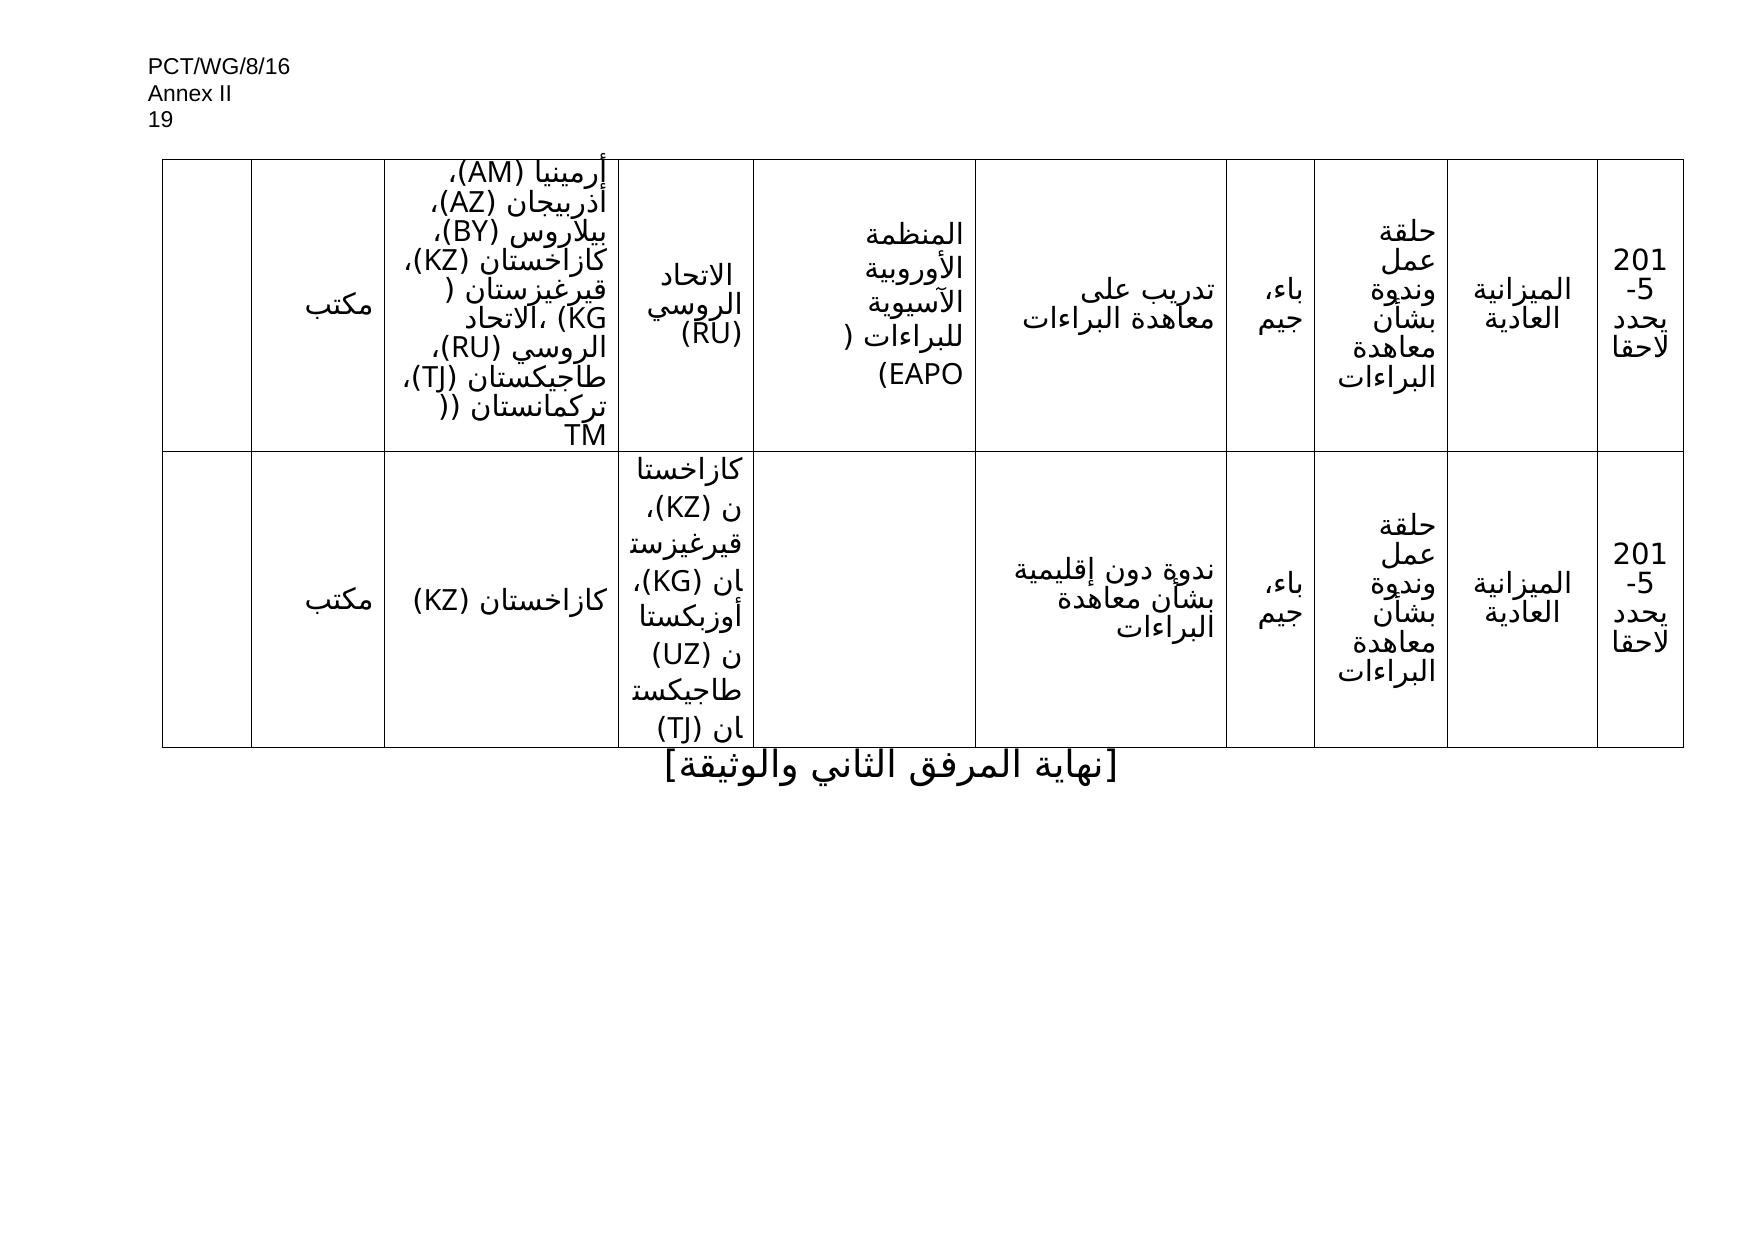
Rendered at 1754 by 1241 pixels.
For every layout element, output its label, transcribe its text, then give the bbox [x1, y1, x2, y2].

table_cell باء، جيم [1227, 452, 1314, 747]
table_cell [163, 452, 251, 747]
text [نهاية المرفق الثاني والوثيقة] [964, 748, 1081, 785]
table_cell حلقة عمل وندوة بشأن معاهدة البراءات [1315, 160, 1447, 451]
text [نهاية المرفق الثاني والوثيقة] [148, 748, 763, 785]
table_cell 2015-يحدد لاحقا [1598, 452, 1683, 747]
table_cell المنظمة الأوروبية الآسيوية للبراءات (EAPO) [754, 160, 975, 451]
table_cell 2015-يحدد لاحقا [1598, 160, 1683, 451]
table_cell الاتحاد الروسي (RU) [619, 160, 753, 451]
table_cell كازاخستان (KZ)، قيرغيزستان (KG)، أوزبكستان (UZ) طاجيكستان (TJ) [619, 452, 753, 747]
table_cell كازاخستان (KZ) [385, 452, 618, 747]
table_cell حلقة عمل وندوة بشأن معاهدة البراءات [1315, 452, 1447, 747]
table_cell [754, 452, 975, 747]
table_cell أرمينيا (AM)، أذربيجان (AZ)، بيلاروس (BY)، كازاخستان (KZ)، قيرغيزستان (KG) ،الاتحاد الروسي (RU)، طاجيكستان (TJ)، تركمانستان ((TM [385, 160, 618, 451]
table_cell ندوة دون إقليمية بشأن معاهدة البراءات [976, 452, 1226, 747]
table_cell مكتب [252, 452, 384, 747]
table_cell تدريب على معاهدة البراءات [976, 160, 1226, 451]
table_cell باء، جيم [1227, 160, 1314, 451]
table_cell الميزانية العادية [1448, 452, 1597, 747]
table_cell [163, 160, 251, 451]
table_cell الميزانية العادية [1448, 160, 1597, 451]
table_cell مكتب [252, 160, 384, 451]
text [نهاية المرفق الثاني والوثيقة] [748, 748, 1005, 785]
